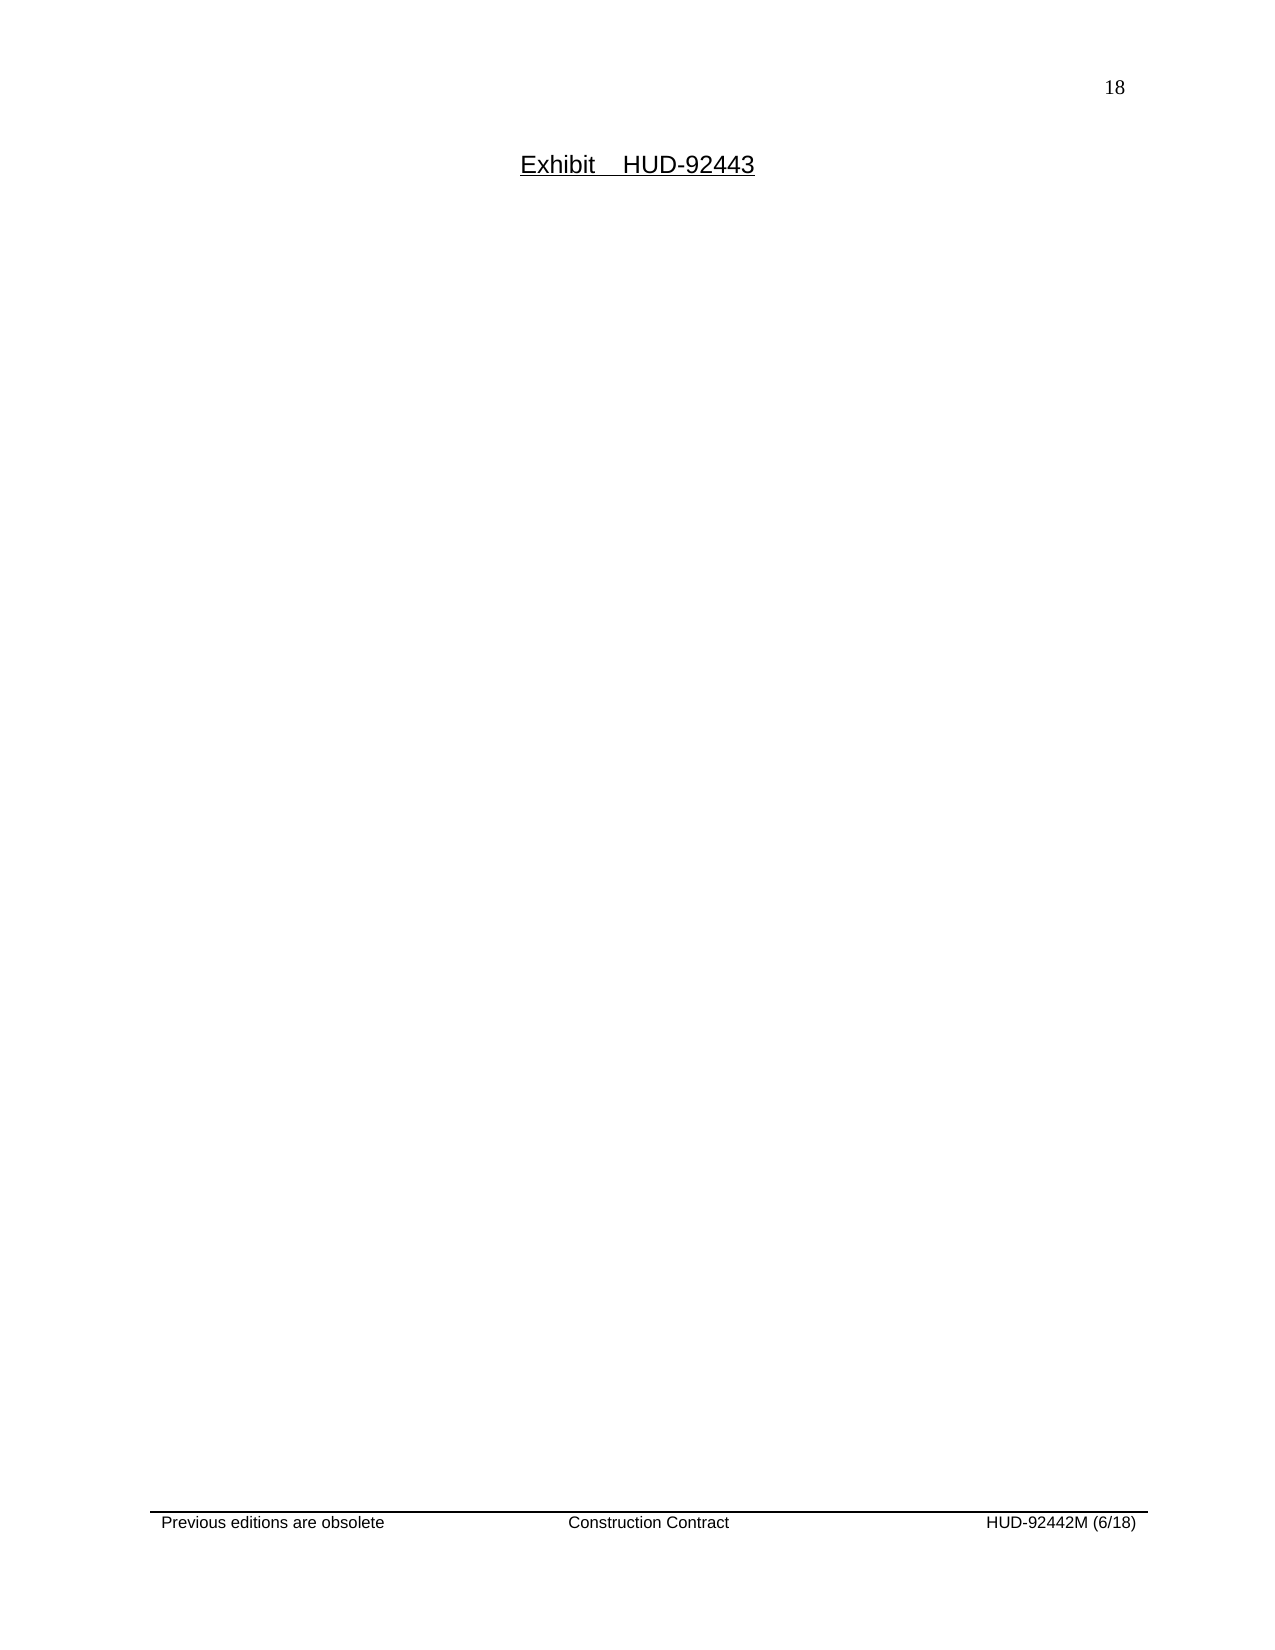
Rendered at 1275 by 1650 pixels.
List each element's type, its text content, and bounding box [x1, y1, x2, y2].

text Exhibit HUD-92443 [150, 150, 1125, 179]
